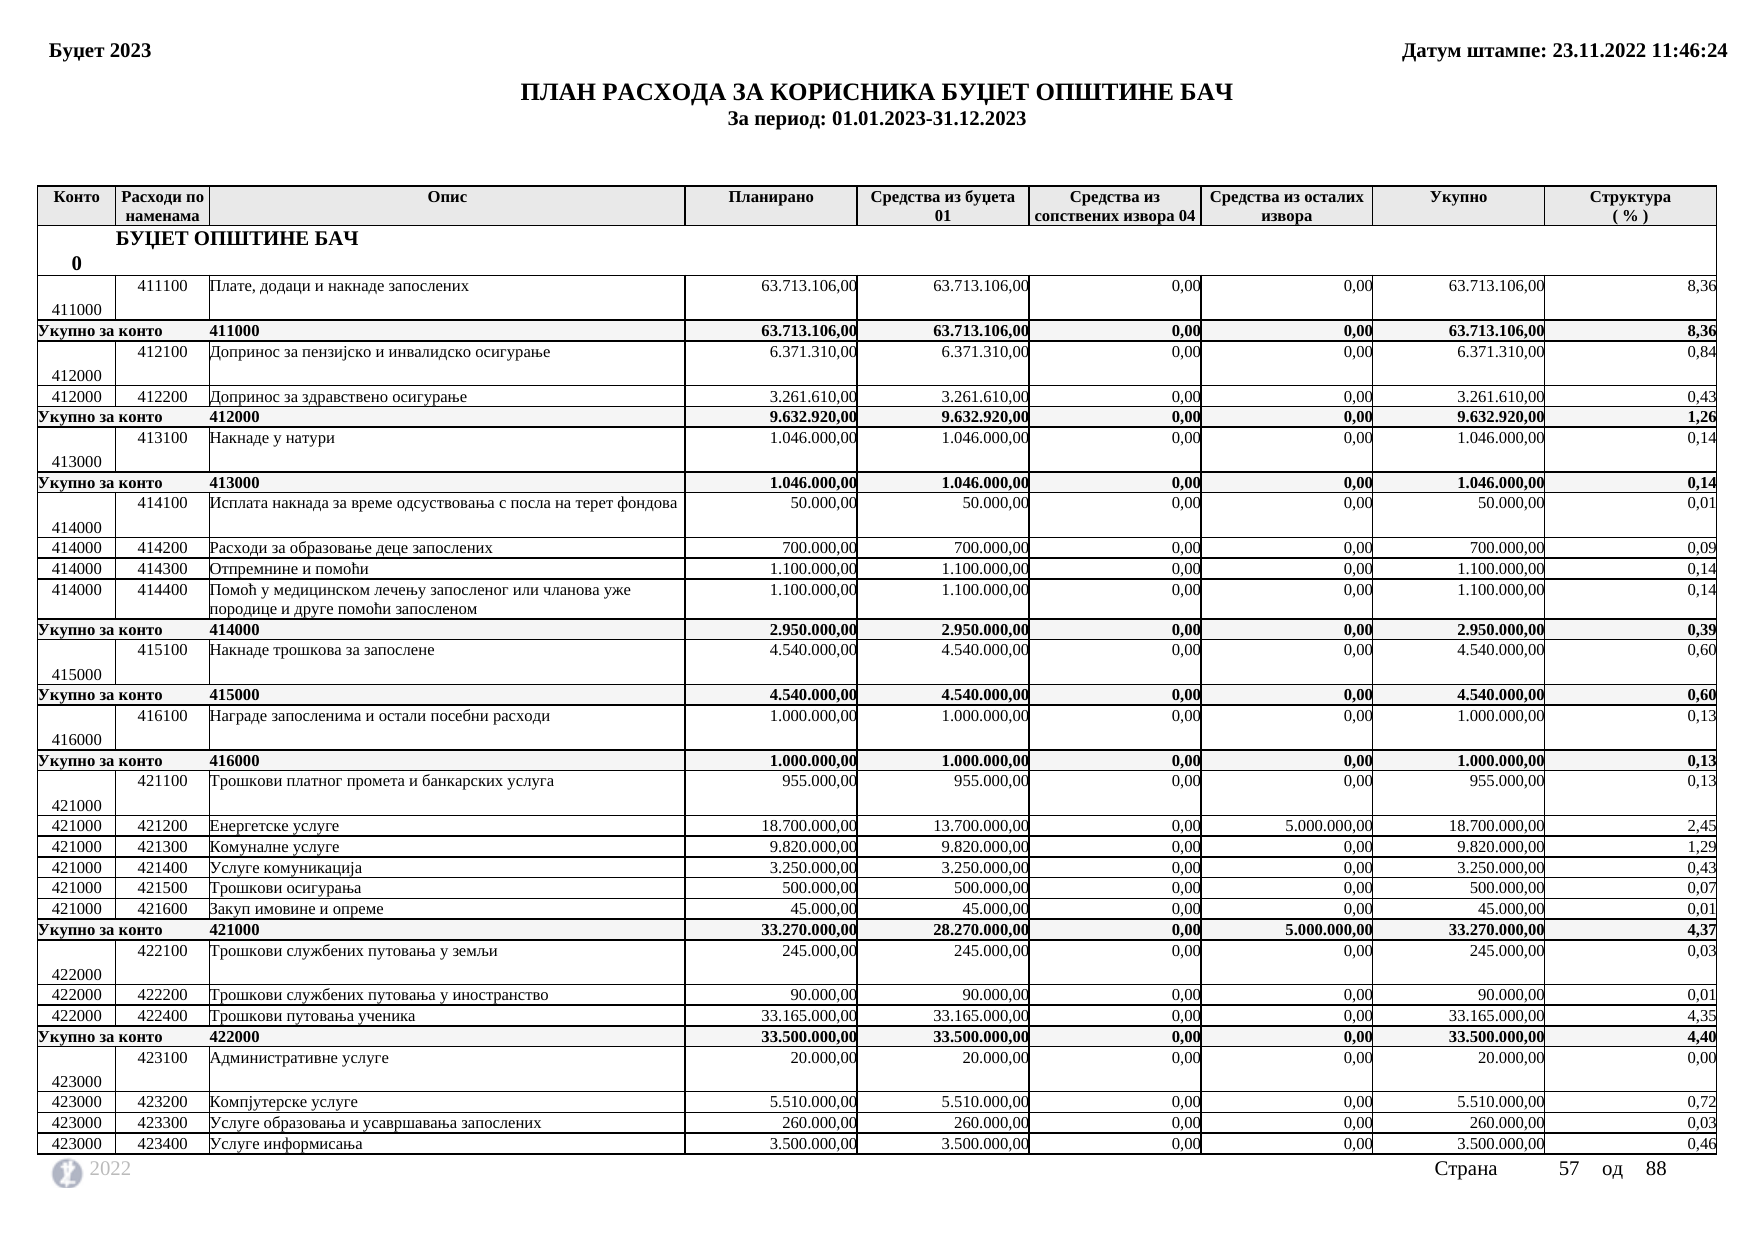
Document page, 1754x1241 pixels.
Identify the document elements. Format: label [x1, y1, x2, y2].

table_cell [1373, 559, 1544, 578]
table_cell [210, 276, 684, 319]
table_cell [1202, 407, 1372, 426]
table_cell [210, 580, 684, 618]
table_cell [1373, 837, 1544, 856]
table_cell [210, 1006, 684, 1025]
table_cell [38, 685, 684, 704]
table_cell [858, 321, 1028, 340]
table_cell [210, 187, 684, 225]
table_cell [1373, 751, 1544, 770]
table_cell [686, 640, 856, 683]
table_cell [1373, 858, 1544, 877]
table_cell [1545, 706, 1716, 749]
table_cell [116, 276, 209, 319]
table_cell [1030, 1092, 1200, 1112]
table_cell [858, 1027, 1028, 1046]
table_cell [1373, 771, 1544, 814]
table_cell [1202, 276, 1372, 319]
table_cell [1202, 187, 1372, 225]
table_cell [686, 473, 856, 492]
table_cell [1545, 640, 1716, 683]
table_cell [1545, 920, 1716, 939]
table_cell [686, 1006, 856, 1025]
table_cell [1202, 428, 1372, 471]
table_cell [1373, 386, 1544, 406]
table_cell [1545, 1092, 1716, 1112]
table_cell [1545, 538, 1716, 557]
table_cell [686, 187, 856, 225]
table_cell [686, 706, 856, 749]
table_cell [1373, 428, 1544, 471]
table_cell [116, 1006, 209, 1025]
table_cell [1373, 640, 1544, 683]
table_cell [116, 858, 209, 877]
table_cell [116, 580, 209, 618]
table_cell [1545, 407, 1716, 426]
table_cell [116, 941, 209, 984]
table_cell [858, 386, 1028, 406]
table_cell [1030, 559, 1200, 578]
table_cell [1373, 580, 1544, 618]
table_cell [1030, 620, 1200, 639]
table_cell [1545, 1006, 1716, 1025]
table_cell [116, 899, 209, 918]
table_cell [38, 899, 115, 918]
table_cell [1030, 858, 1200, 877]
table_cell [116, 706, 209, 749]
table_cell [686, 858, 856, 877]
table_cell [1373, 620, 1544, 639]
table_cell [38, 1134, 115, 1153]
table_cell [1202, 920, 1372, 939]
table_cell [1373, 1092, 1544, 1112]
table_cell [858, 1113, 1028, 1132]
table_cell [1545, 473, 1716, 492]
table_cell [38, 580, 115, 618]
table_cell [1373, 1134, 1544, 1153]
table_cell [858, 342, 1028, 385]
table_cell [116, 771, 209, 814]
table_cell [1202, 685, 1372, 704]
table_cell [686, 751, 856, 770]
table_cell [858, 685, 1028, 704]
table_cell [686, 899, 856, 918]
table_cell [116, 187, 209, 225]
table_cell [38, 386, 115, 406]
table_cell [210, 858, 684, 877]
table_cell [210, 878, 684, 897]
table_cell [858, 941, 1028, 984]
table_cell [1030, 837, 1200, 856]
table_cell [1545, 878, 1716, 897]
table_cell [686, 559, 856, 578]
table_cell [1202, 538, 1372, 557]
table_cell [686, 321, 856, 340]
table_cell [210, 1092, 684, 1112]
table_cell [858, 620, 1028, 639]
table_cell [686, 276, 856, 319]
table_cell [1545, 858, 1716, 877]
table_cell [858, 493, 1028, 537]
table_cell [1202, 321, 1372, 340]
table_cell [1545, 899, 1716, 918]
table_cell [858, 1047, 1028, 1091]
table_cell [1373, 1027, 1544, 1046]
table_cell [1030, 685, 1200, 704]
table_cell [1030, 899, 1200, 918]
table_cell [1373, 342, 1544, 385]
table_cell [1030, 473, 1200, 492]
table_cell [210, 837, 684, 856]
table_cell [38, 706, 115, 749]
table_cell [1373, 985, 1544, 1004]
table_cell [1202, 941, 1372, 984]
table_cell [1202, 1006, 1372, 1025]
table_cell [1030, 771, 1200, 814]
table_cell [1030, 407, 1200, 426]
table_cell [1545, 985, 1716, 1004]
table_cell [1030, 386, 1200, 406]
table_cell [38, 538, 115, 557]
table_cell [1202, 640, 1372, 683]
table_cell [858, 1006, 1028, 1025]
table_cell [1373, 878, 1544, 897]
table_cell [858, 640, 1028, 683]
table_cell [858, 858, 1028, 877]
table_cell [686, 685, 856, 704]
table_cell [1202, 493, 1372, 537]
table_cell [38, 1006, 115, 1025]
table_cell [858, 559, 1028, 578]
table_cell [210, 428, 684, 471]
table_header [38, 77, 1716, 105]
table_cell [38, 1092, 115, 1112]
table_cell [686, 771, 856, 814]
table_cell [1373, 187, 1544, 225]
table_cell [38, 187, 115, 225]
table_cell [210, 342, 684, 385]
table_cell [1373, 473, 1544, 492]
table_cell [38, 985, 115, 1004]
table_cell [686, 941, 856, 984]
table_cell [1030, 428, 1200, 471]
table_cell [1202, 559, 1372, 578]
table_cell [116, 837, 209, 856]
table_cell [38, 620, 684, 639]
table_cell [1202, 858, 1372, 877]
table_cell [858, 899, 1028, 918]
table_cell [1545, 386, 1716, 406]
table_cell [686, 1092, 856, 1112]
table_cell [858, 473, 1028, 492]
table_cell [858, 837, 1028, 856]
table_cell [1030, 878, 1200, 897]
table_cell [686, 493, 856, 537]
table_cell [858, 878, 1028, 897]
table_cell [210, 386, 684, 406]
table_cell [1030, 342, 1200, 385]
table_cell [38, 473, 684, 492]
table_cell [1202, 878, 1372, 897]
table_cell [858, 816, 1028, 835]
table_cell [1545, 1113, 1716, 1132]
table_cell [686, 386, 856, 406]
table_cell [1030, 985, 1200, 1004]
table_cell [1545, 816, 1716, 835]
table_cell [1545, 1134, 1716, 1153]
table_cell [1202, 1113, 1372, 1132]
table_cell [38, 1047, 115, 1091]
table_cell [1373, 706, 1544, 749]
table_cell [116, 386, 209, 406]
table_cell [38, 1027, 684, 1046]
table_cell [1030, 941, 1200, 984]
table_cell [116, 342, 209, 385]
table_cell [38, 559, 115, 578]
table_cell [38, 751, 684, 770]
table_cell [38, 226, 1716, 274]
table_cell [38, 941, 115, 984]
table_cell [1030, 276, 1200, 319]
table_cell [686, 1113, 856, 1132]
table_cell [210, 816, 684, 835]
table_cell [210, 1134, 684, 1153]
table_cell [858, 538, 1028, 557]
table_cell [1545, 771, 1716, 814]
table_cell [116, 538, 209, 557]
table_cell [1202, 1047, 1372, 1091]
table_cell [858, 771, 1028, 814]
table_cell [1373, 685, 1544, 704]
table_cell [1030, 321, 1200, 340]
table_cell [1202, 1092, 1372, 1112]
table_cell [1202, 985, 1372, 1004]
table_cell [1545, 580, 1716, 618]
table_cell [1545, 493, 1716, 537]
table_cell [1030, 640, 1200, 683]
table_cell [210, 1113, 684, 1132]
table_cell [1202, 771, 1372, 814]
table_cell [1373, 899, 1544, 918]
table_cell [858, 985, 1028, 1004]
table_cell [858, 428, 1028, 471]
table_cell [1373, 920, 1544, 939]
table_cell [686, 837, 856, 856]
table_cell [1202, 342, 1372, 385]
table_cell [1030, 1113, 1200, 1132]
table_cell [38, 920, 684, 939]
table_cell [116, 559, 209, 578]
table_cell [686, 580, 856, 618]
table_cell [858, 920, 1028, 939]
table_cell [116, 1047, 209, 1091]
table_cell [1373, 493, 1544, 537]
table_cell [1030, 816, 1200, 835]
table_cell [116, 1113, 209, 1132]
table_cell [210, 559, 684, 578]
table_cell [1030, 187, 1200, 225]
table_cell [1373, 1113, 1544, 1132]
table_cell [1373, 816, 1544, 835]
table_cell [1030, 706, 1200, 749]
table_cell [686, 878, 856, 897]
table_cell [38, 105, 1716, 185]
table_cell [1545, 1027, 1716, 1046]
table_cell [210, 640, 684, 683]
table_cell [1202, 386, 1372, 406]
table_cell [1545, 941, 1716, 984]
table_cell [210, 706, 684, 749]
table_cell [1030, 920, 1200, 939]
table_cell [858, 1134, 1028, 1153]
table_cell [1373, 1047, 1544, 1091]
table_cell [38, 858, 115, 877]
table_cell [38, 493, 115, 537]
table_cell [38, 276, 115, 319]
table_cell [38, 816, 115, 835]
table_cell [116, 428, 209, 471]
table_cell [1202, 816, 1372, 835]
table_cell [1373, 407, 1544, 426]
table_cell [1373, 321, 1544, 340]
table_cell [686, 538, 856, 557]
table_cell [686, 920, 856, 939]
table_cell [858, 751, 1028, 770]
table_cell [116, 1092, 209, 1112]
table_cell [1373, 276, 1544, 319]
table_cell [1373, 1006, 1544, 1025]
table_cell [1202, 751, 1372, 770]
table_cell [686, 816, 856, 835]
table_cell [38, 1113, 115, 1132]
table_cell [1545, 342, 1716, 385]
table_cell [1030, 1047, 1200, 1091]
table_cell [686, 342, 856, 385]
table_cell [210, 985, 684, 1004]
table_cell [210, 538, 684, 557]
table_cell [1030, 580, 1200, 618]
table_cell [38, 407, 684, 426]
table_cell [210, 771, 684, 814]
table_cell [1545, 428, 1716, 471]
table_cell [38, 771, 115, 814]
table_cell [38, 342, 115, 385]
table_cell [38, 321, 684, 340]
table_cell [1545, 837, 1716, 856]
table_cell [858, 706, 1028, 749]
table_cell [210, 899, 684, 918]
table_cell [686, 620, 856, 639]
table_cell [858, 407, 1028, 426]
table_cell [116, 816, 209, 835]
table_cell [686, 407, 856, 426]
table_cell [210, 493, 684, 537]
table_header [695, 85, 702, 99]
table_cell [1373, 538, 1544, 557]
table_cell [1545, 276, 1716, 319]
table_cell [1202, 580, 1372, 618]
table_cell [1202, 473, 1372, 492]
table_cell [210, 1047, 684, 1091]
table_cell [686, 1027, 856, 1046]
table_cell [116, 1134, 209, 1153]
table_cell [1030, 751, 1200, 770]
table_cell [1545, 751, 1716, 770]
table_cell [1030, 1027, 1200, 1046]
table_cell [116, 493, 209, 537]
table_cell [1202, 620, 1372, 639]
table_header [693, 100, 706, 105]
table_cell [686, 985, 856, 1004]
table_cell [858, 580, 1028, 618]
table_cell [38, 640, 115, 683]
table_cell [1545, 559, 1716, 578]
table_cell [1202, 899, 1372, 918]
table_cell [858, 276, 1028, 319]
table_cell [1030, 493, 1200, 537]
picture [48, 1155, 87, 1188]
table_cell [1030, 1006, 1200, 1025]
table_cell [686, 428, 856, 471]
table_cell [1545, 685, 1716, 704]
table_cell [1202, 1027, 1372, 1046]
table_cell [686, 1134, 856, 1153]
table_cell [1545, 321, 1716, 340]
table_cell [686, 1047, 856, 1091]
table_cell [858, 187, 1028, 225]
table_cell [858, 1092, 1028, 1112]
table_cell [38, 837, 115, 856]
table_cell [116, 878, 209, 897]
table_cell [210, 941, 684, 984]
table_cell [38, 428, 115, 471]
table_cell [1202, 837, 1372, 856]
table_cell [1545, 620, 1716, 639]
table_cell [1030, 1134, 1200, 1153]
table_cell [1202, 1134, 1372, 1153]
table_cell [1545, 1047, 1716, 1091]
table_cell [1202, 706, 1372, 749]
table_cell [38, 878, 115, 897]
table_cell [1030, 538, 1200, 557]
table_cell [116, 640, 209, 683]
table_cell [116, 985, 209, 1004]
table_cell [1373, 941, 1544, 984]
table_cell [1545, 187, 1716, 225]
